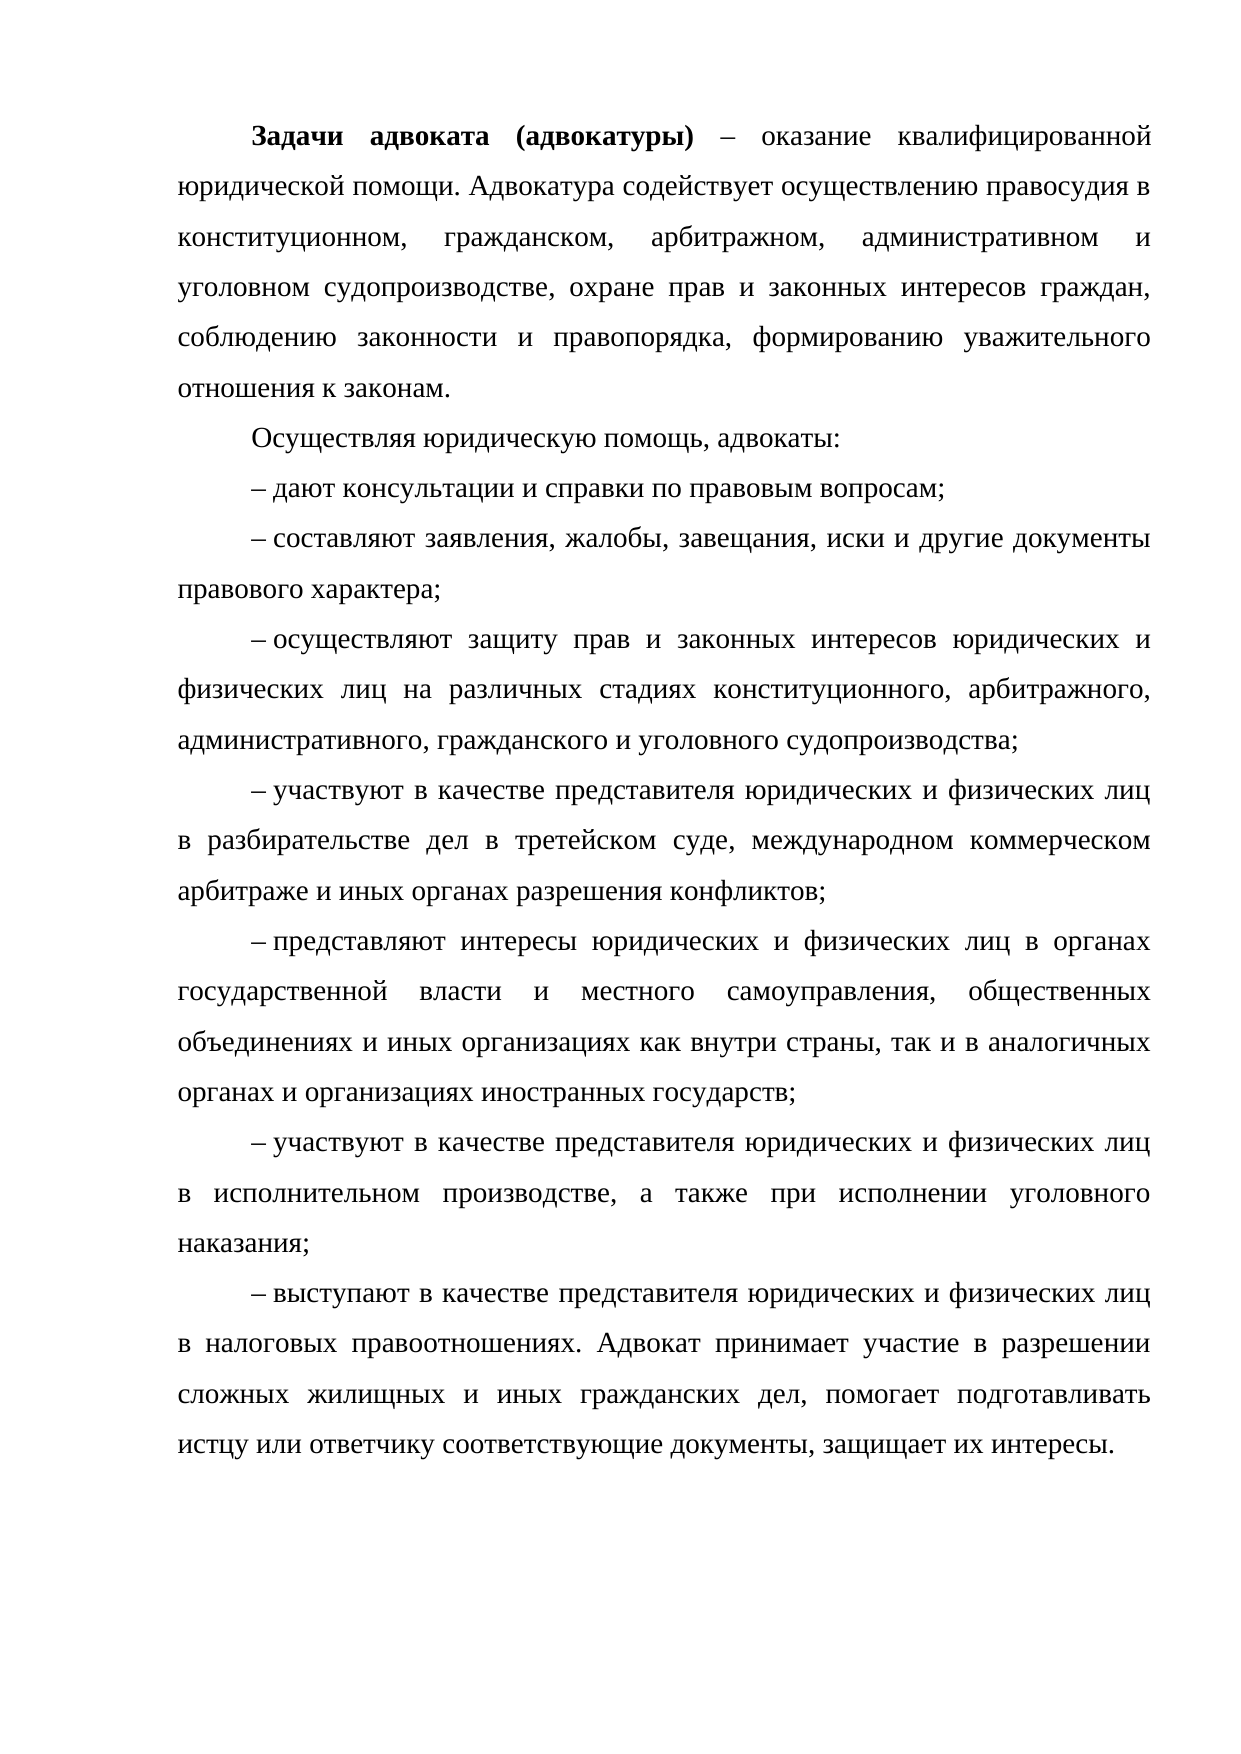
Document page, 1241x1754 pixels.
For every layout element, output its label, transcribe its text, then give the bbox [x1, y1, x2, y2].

text – выступают в качестве представителя юридических и физических лиц в налоговых правоотношениях. Адвокат принимает участие в разрешении сложных жилищных и иных гражданских дел, помогает подготавливать истцу или ответчику соответствующие документы, защищает их интересы. [177, 1275, 1152, 1460]
text – участвуют в качестве представителя юридических и физических лиц в исполнительном производстве, а также при исполнении уголовного наказания; [177, 1124, 1152, 1258]
text – участвуют в качестве представителя юридических и физических лиц в разбирательстве дел в третейском суде, международном коммерческом арбитраже и иных органах разрешения конфликтов; [177, 772, 1152, 906]
text Задачи адвоката (адвокатуры) – оказание квалифицированной юридической помощи. Адвокатура содействует осуществлению правосудия в конституционном, гражданском, арбитражном, административном и уголовном судопроизводстве, охране прав и законных интересов граждан, соблюдению законности и правопорядка, формированию уважительного отношения к законам. [177, 118, 1152, 403]
text – осуществляют защиту прав и законных интересов юридических и физических лиц на различных стадиях конституционного, арбитражного, административного, гражданского и уголовного судопроизводства; [177, 621, 1152, 755]
text – дают консультации и справки по правовым вопросам; [177, 470, 1152, 504]
text – составляют заявления, жалобы, завещания, иски и другие документы правового характера; [177, 521, 1152, 604]
text Осуществляя юридическую помощь, адвокаты: [177, 420, 1152, 453]
text – представляют интересы юридических и физических лиц в органах государственной власти и местного самоуправления, общественных объединениях и иных организациях как внутри страны, так и в аналогичных органах и организациях иностранных государств; [177, 923, 1152, 1108]
